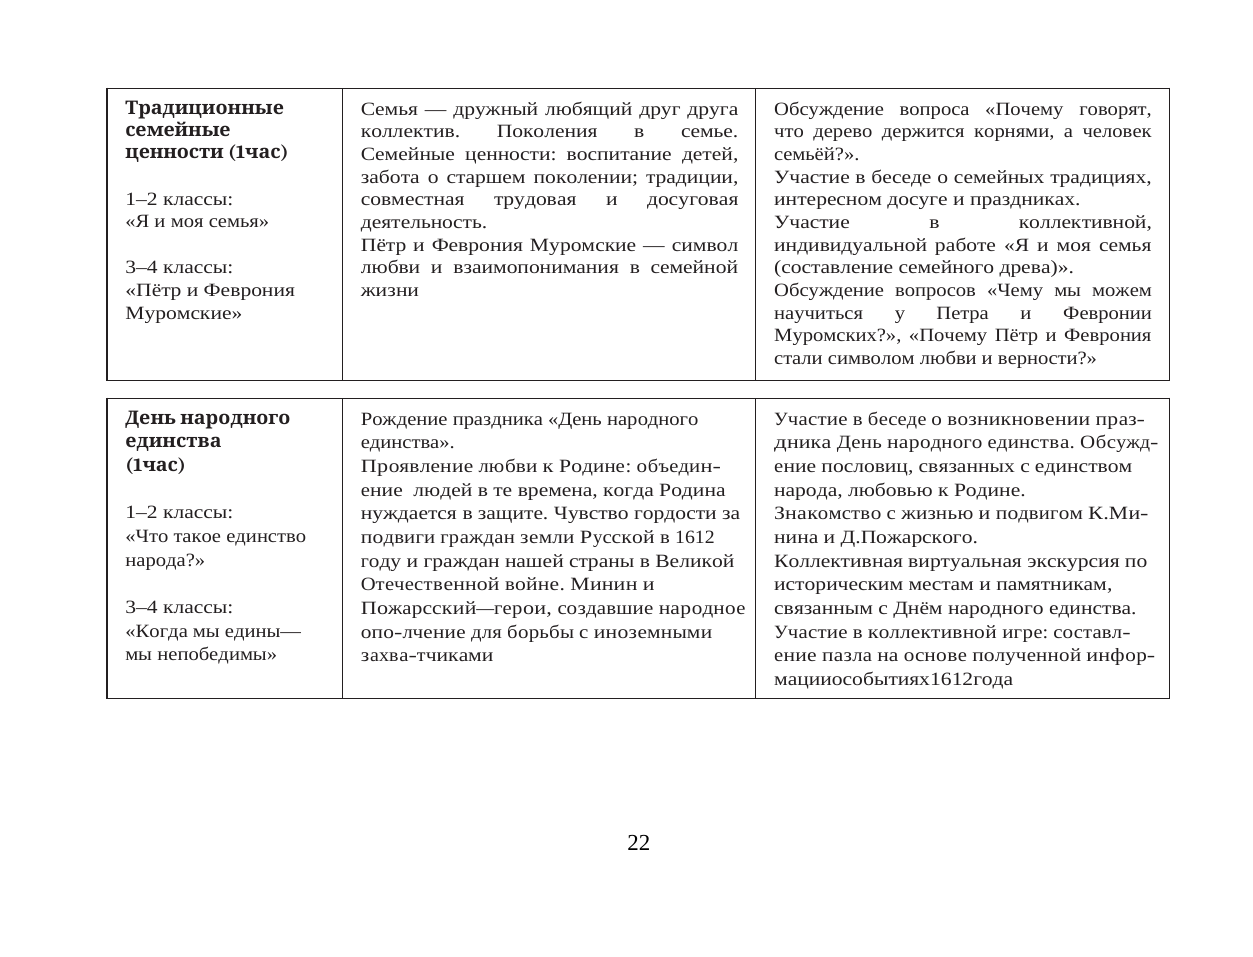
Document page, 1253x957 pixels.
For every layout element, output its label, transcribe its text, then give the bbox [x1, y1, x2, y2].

table_header Рождение праздника «День народного единства». Проявление любви к Родине: объедин-ение людей в те времена, когда Родина нуждается в защите. Чувство гордости за подвиги граждан земли Русской в 1612 году и граждан нашей страны в Великой Отечественной войне. Минин и Пожарсский—герои, создавшие народное опо-лчение для борьбы с иноземными захва-тчиками [343, 399, 755, 698]
table_header Участие в беседе о возникновении праз-дника День народного единства. Обсужд-ение пословиц, связанных с единством народа, любовью к Родине. Знакомство с жизнью и подвигом К.Ми-нина и Д.Пожарского. Коллективная виртуальная экскурсия по историческим местам и памятникам, связанным с Днём народного единства. Участие в коллективной игре: составл-ение пазла на основе полученной инфор-мацииособытиях1612года [756, 399, 1169, 698]
table_cell Традиционные семейные ценности (1час) 1–2 классы: «Я и моя семья» 3–4 классы: «Пётр и Феврония Муромские» [108, 89, 342, 380]
table_cell Семья — дружный любящий друг друга коллектив. Поколения в семье. Семейные ценности: воспитание детей, забота о старшем поколении; традиции, совместная трудовая и досуговая деятельность. Пётр и Феврония Муромские — символ любви и взаимопонимания в семейной жизни [343, 89, 755, 380]
table_cell Обсуждение вопроса «Почему говорят, что дерево держится корнями, а человек семьёй?». Участие в беседе о семейных традициях, интересном досуге и праздниках. Участие в коллективной, индивидуальной работе «Я и моя семья (составление семейного древа)». Обсуждение вопросов «Чему мы можем научиться у Петра и Февронии Муромских?», «Почему Пётр и Феврония стали символом любви и верности?» [756, 89, 1169, 380]
table_header День народного единства (1час) 1–2 классы: «Что такое единство народа?» 3–4 классы: «Когда мы едины—мы непобедимы» [108, 399, 342, 698]
